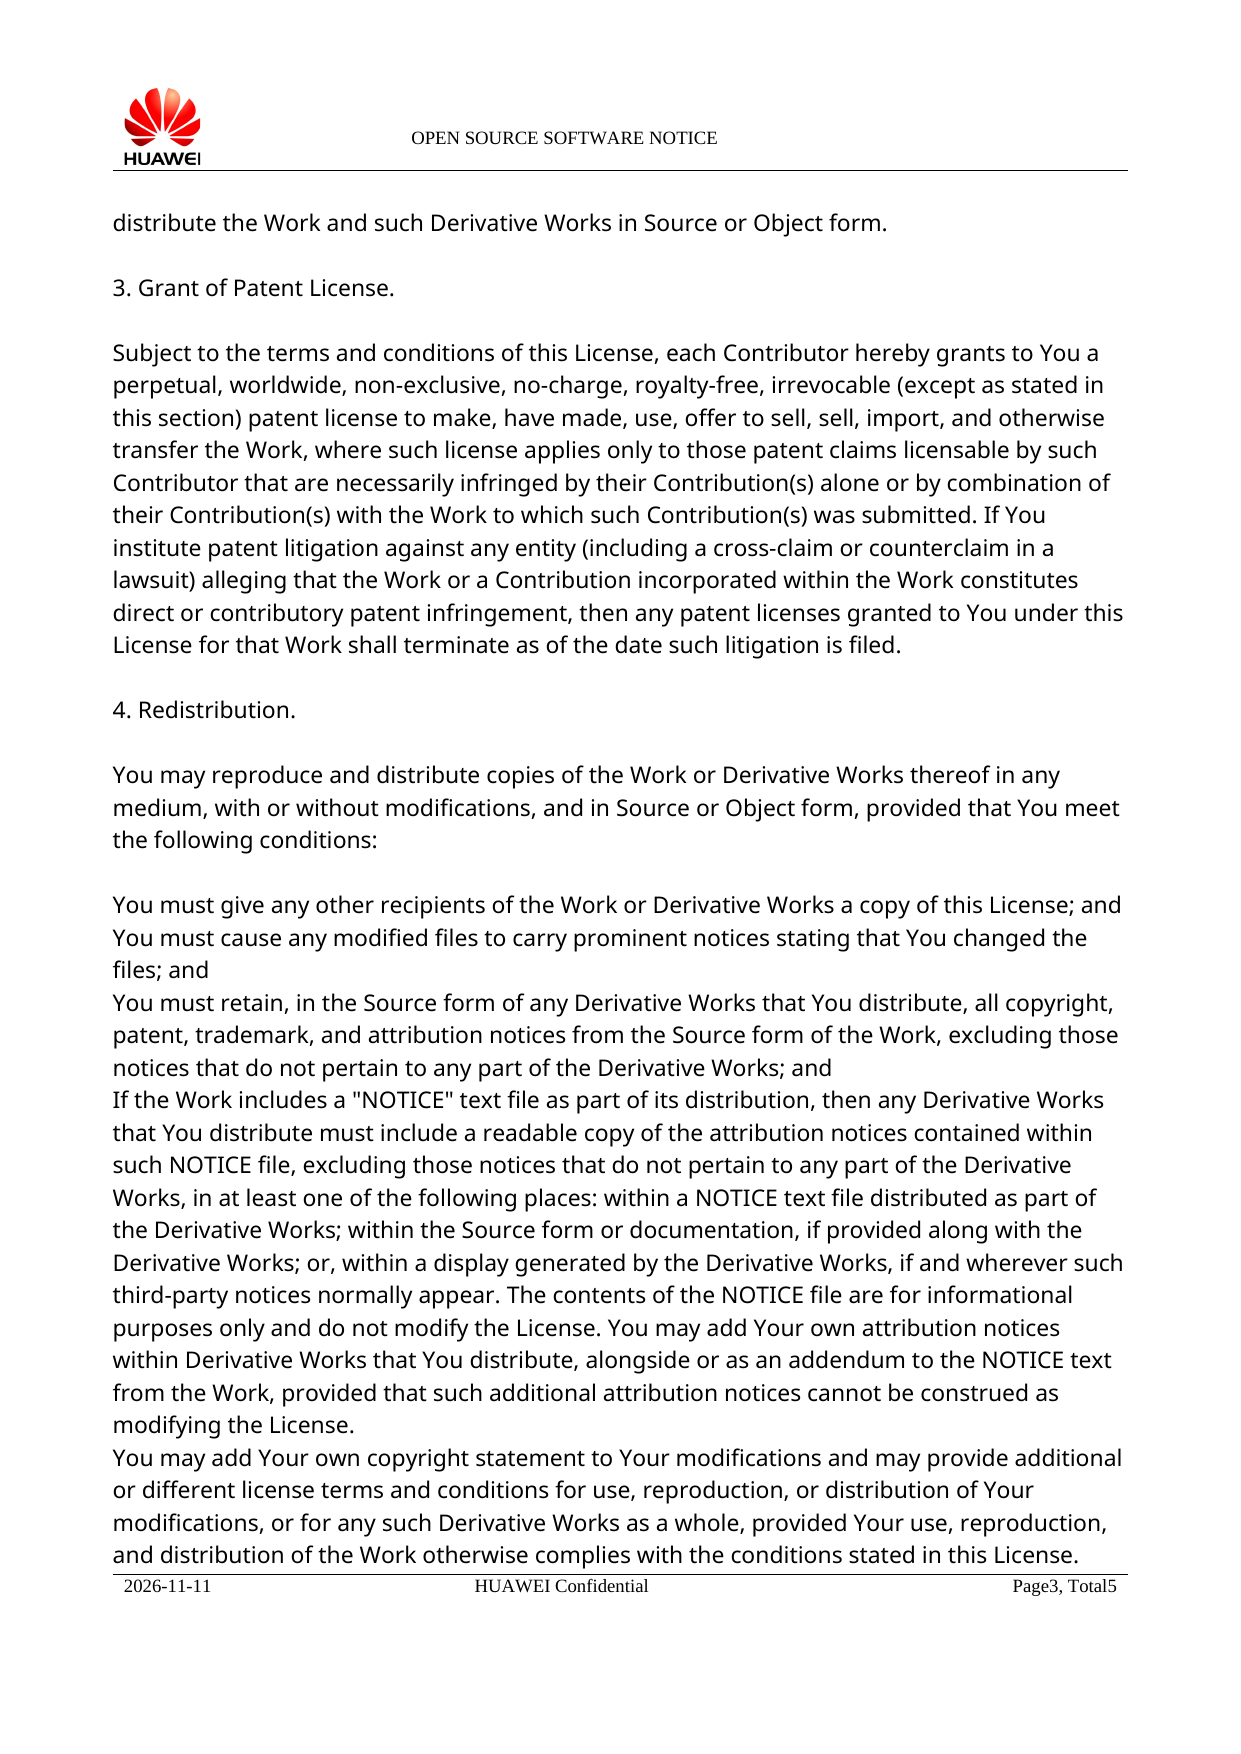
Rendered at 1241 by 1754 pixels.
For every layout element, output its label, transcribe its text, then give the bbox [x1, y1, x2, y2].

text 3. Grant of Patent License. [112, 271, 1128, 304]
text Subject to the terms and conditions of this License, each Contributor hereby grants to You a perpetual, worldwide, non-exclusive, no-charge, royalty-free, irrevocable (except as stated in this section) patent license to make, have made, use, offer to sell, sell, import, and otherwise transfer the Work, where such license applies only to those patent claims licensable by such Contributor that are necessarily infringed by their Contribution(s) alone or by combination of their Contribution(s) with the Work to which such Contribution(s) was submitted. If You institute patent litigation against any entity (including a cross-claim or counterclaim in a lawsuit) alleging that the Work or a Contribution incorporated within the Work constitutes direct or contributory patent infringement, then any patent licenses granted to You under this License for that Work shall terminate as of the date such litigation is filed. [112, 336, 1128, 661]
text You must give any other recipients of the Work or Derivative Works a copy of this License; and [112, 889, 1128, 921]
text You must cause any modified files to carry prominent notices stating that You changed the files; and [112, 921, 1128, 986]
text 4. Redistribution. [112, 694, 1128, 726]
text If the Work includes a "NOTICE" text file as part of its distribution, then any Derivative Works that You distribute must include a readable copy of the attribution notices contained within such NOTICE file, excluding those notices that do not pertain to any part of the Derivative Works, in at least one of the following places: within a NOTICE text file distributed as part of the Derivative Works; within the Source form or documentation, if provided along with the Derivative Works; or, within a display generated by the Derivative Works, if and wherever such third-party notices normally appear. The contents of the NOTICE file are for informational purposes only and do not modify the License. You may add Your own attribution notices within Derivative Works that You distribute, alongside or as an addendum to the NOTICE text from the Work, provided that such additional attribution notices cannot be construed as modifying the License. [112, 1084, 1128, 1441]
text You must retain, in the Source form of any Derivative Works that You distribute, all copyright, patent, trademark, and attribution notices from the Source form of the Work, excluding those notices that do not pertain to any part of the Derivative Works; and [112, 986, 1128, 1084]
picture [124, 88, 201, 165]
text You may reproduce and distribute copies of the Work or Derivative Works thereof in any medium, with or without modifications, and in Source or Object form, provided that You meet the following conditions: [112, 759, 1128, 856]
text You may add Your own copyright statement to Your modifications and may provide additional or different license terms and conditions for use, reproduction, or distribution of Your modifications, or for any such Derivative Works as a whole, provided Your use, reproduction, and distribution of the Work otherwise complies with the conditions stated in this License. [112, 1441, 1128, 1571]
